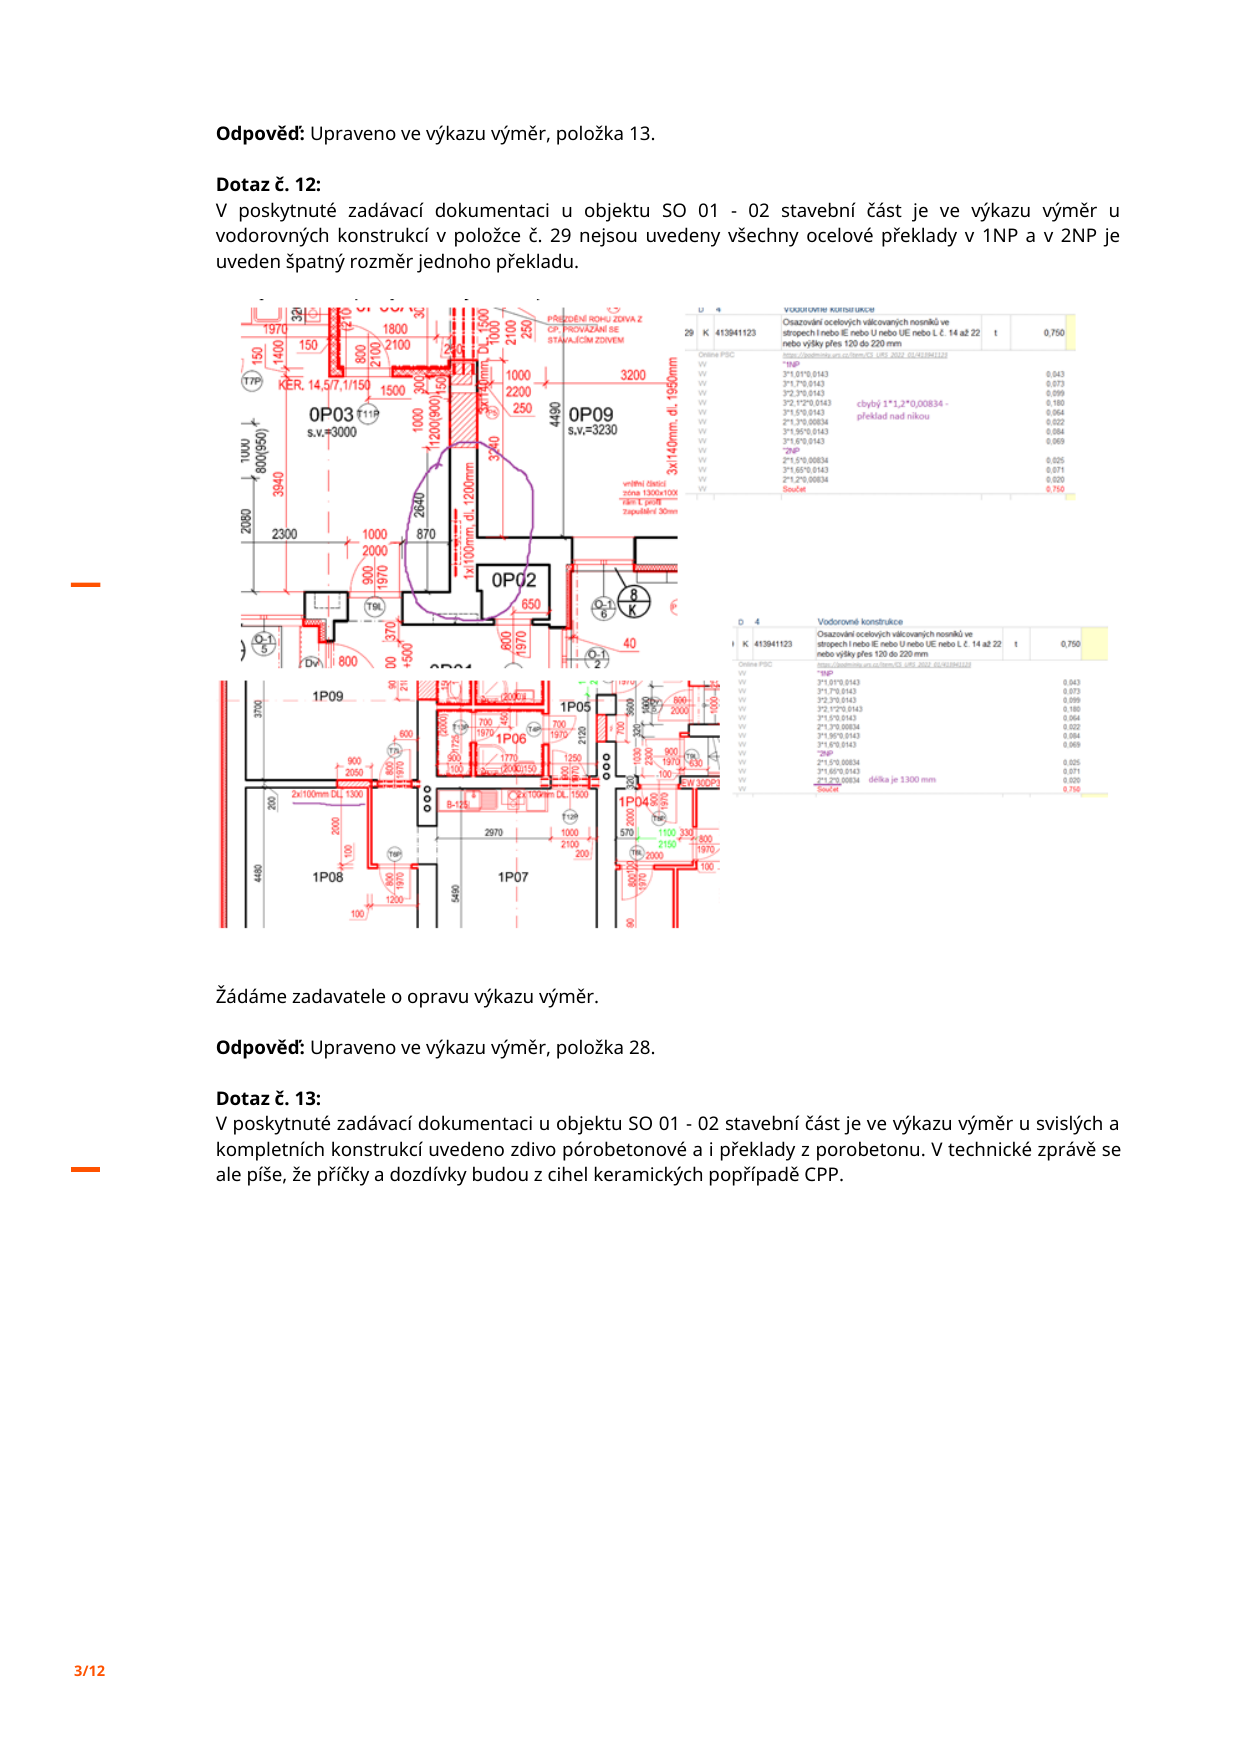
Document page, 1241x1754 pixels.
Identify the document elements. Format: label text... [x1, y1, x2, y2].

text Žádáme zadavatele o opravu výkazu výměr. [216, 983, 1122, 1008]
text Dotaz č. 13: [216, 1085, 1122, 1111]
text V poskytnuté zadávací dokumentaci u objektu SO 01 - 02 stavební část je ve výkazu výměr u svislých a kompletních konstrukcí uvedeno zdivo pórobetonové a i překlady z porobetonu. V technické zprávě se ale píše, že příčky a dozdívky budou z cihel keramických popřípadě CPP. [216, 1111, 1122, 1187]
text Odpověď: Upraveno ve výkazu výměr, položka 28. [216, 1034, 1122, 1059]
picture [215, 299, 1123, 958]
text V poskytnuté zadávací dokumentaci u objektu SO 01 - 02 stavební část je ve výkazu výměr u vodorovných konstrukcí v položce č. 29 nejsou uvedeny všechny ocelové překlady v 1NP a v 2NP je uveden špatný rozměr jednoho překladu. [216, 197, 1122, 274]
text Odpověď: Upraveno ve výkazu výměr, položka 13. [216, 121, 1122, 146]
text Dotaz č. 12: [216, 172, 1122, 197]
